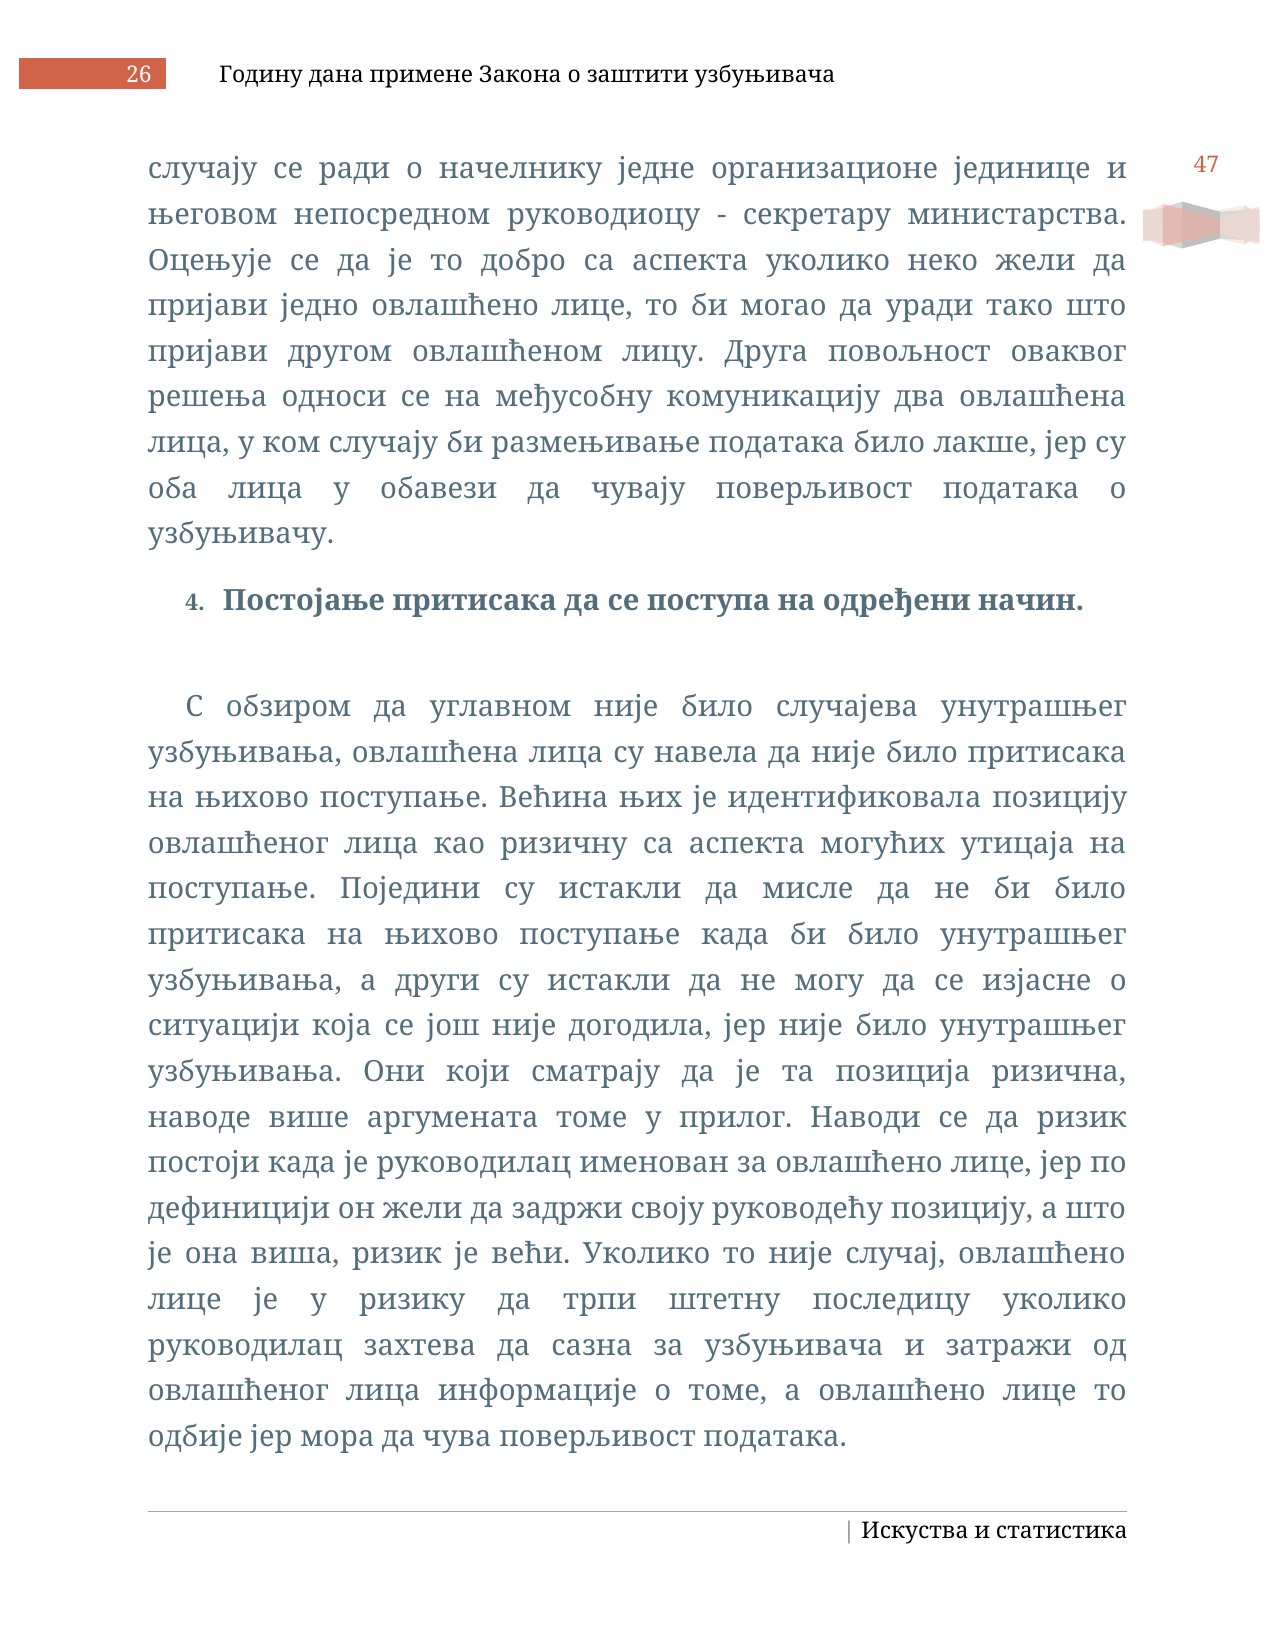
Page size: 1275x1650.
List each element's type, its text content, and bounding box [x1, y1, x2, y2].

text С обзиром да углавном није било случајева унутрашњег узбуњивања, овлашћена лица су навела да није било притисака на њихово поступање. Већина њих је идентификовалa позицију овлашћеног лица као ризичну са аспекта могућих утицаја на поступање. Поједини су истакли да мисле да не би било притисака на њихово поступање када би било унутрашњег узбуњивања, а други су истакли да не могу да се изјасне о ситуацији која се још није догодила, јер није било унутрашњег узбуњивања. Они који сматрају да је та позиција ризична, наводе више аргумената томе у прилог. Наводи се да ризик постоји када је руководилац именован за овлашћено лице, јер по дефиницији он жели да задржи своју руководећу позицију, а што је она виша, ризик је већи. Уколико то није случај, овлашћено лице је у ризику да трпи штетну последицу уколико руководилац захтева да сазна за узбуњивача и затражи од овлашћеног лица информације о томе, а овлашћено лице то одбије јер мора да чува поверљивост података. [148, 685, 1127, 1455]
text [148, 148, 1127, 552]
list Постојање притисака да се поступа на одређени начин. [185, 579, 1127, 619]
